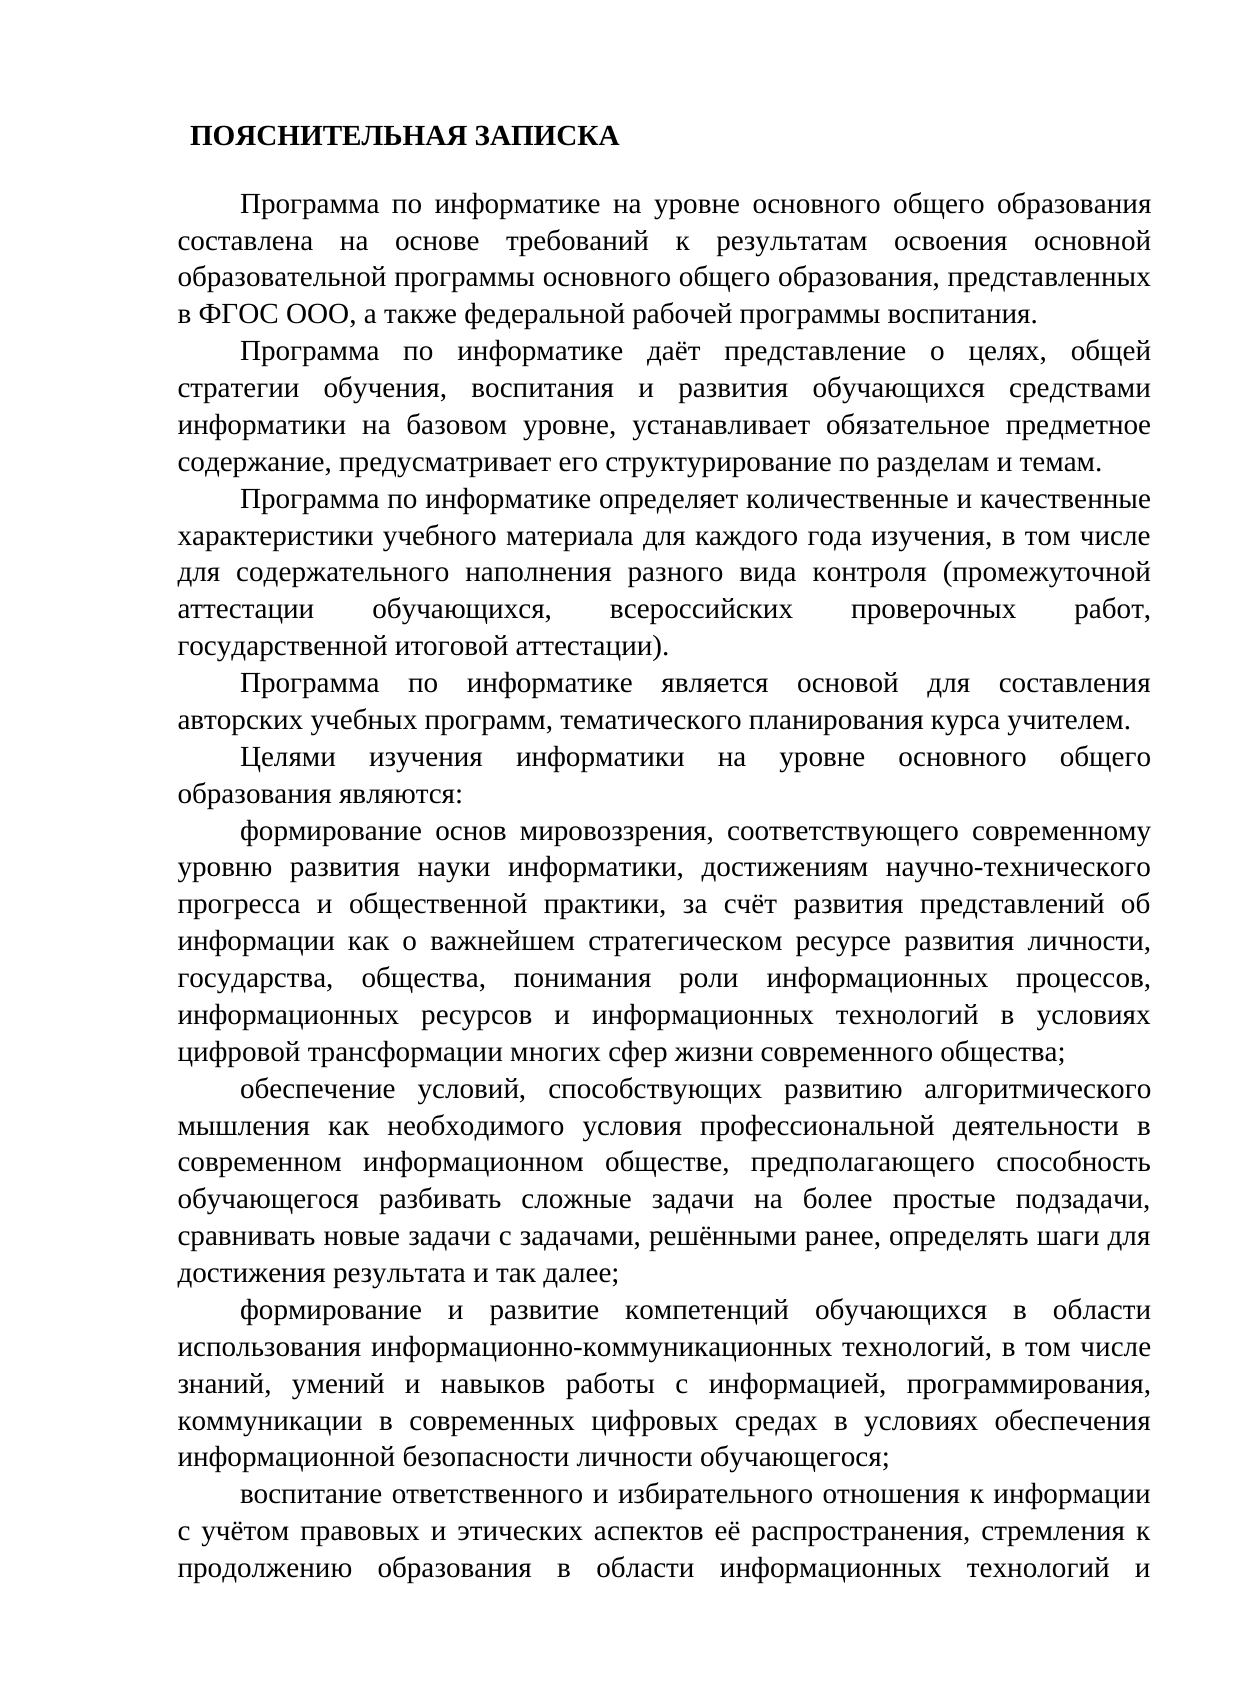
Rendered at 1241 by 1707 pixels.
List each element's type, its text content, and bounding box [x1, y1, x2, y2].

text Программа по информатике определяет количественные и качественные характеристики учебного материала для каждого года изучения, в том числе для содержательного наполнения разного вида контроля (промежуточной аттестации обучающихся, всероссийских проверочных работ, государственной итоговой аттестации). [177, 481, 1152, 662]
text формирование основ мировоззрения, соответствующего современному уровню развития науки информатики, достижениям научно-технического прогресса и общественной практики, за счёт развития представлений об информации как о важнейшем стратегическом ресурсе развития личности, государства, общества, понимания роли информационных процессов, информационных ресурсов и информационных технологий в условиях цифровой трансформации многих сфер жизни современного общества; [177, 813, 1152, 1067]
text Программа по информатике даёт представление о целях, общей стратегии обучения, воспитания и развития обучающихся средствами информатики на базовом уровне, устанавливает обязательное предметное содержание, предусматривает его структурирование по разделам и темам. [177, 333, 1152, 477]
text ПОЯСНИТЕЛЬНАЯ ЗАПИСКА [190, 118, 1152, 152]
text обеспечение условий, способствующих развитию алгоритмического мышления как необходимого условия профессиональной деятельности в современном информационном обществе, предполагающего способность обучающегося разбивать сложные задачи на более простые подзадачи, сравнивать новые задачи с задачами, решёнными ранее, определять шаги для достижения результата и так далее; [177, 1071, 1152, 1289]
text формирование и развитие компетенций обучающихся в области использования информационно-коммуникационных технологий, в том числе знаний, умений и навыков работы с информацией, программирования, коммуникации в современных цифровых средах в условиях обеспечения информационной безопасности личности обучающегося; [177, 1292, 1152, 1473]
text Программа по информатике является основой для составления авторских учебных программ, тематического планирования курса учителем. [177, 665, 1152, 736]
text Программа по информатике на уровне основного общего образования составлена на основе требований к результатам освоения основной образовательной программы основного общего образования, представленных в ФГОС ООО, а также федеральной рабочей программы воспитания. [177, 186, 1152, 330]
text Целями изучения информатики на уровне основного общего образования являются: [177, 739, 1152, 809]
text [177, 1476, 1152, 1584]
